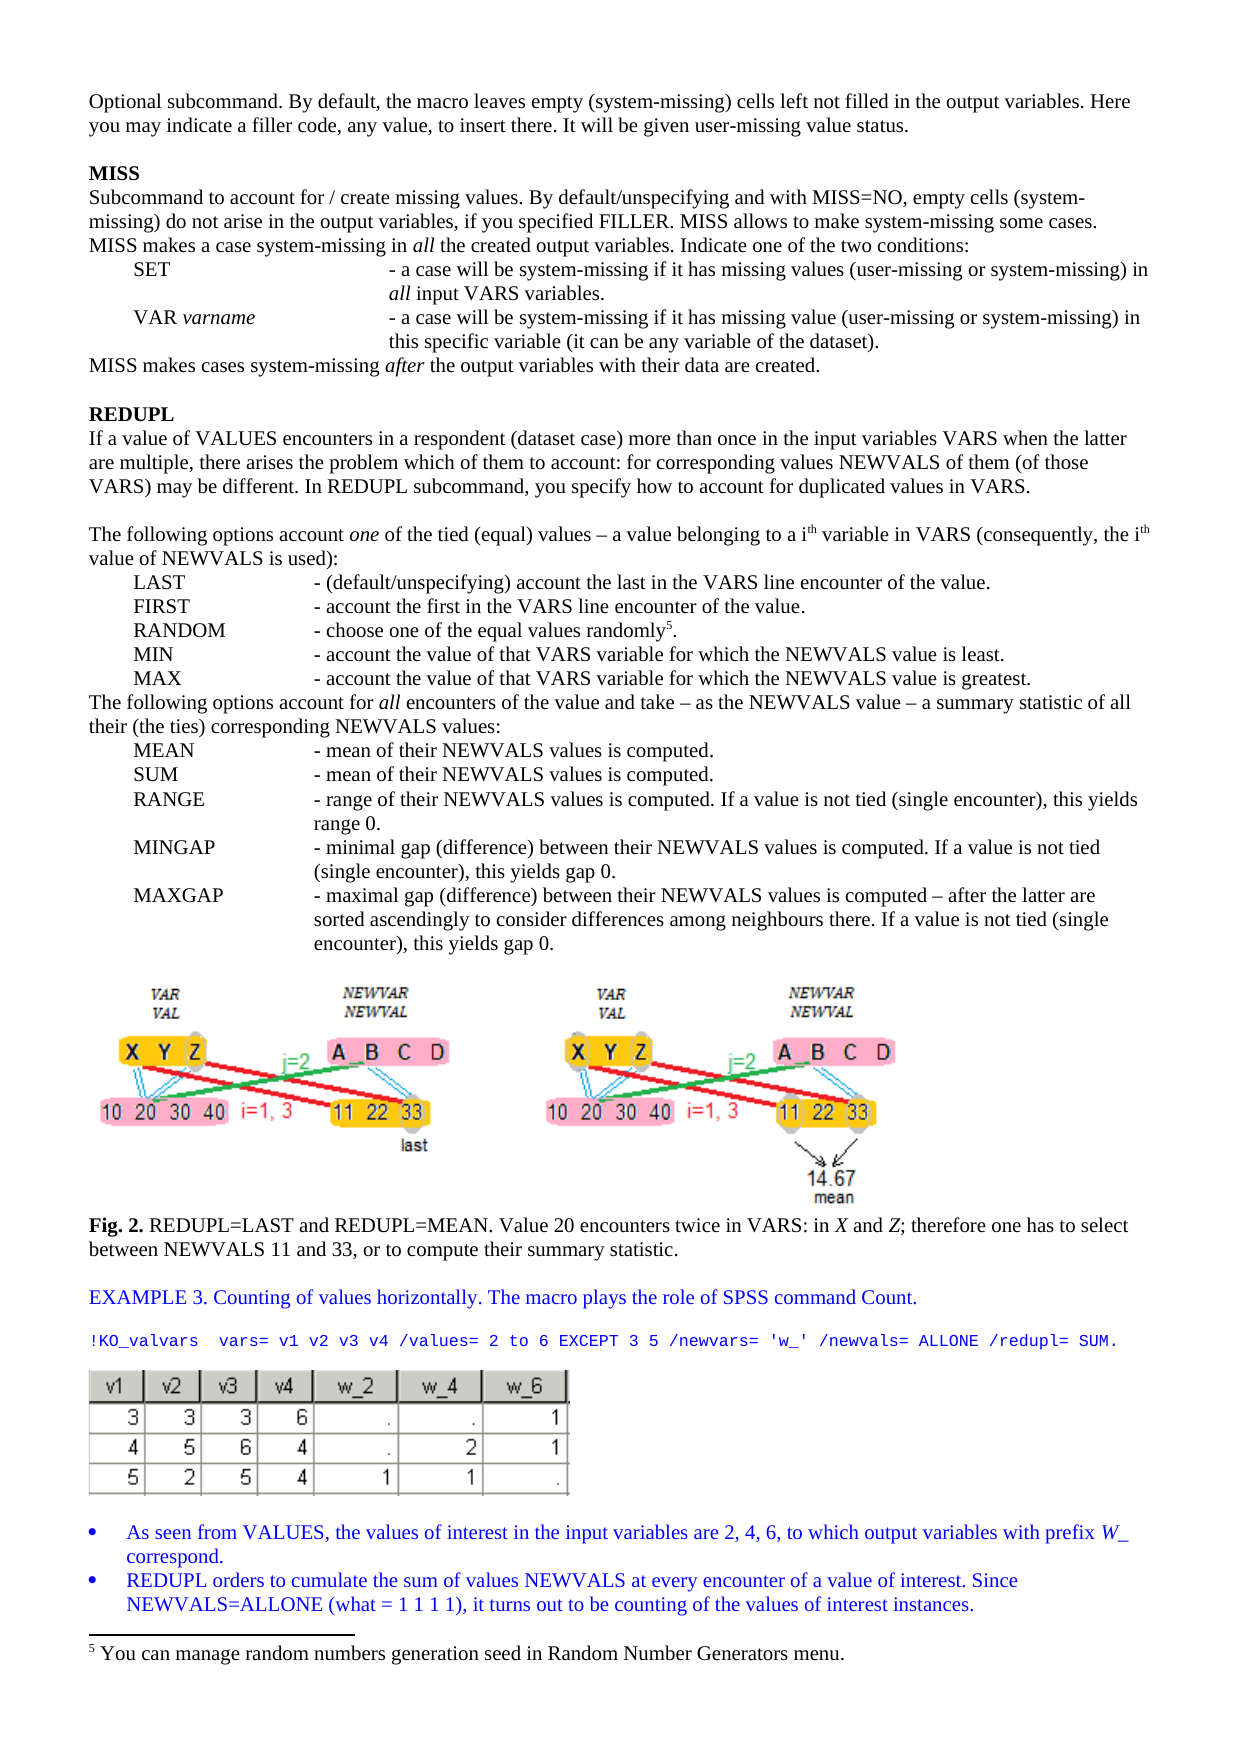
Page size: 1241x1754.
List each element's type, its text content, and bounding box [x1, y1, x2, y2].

text RANGE - range of their NEWVALS values is computed. If a value is not tied (single encounter), this yields range 0. [133, 786, 1152, 834]
picture [88, 1370, 570, 1496]
text SUM - mean of their NEWVALS values is computed. [133, 762, 1152, 786]
text MISS makes cases system-missing after the output variables with their data are created. [89, 353, 1152, 377]
text MIN - account the value of that VARS variable for which the NEWVALS value is least. [133, 642, 1152, 666]
text REDUPL [89, 401, 1152, 426]
text LAST - (default/unspecifying) account the last in the VARS line encounter of the value. [133, 570, 1152, 594]
text EXAMPLE 3. Counting of values horizontally. The macro plays the role of SPSS command Count. [89, 1285, 1152, 1309]
text SET - a case will be system-missing if it has missing values (user-missing or system-missing) in all input VARS variables. [133, 257, 1152, 305]
list As seen from VALUES, the values of interest in the input variables are 2, 4, 6, to which output variables with prefix W_ correspond. [89, 1519, 1152, 1568]
text FIRST - account the first in the VARS line encounter of the value. [133, 594, 1152, 618]
text The following options account one of the tied (equal) values – a value belonging to a ith variable in VARS (consequently, the ith value of NEWVALS is used): [89, 522, 1152, 570]
text Subcommand to account for / create missing values. By default/unspecifying and with MISS=NO, empty cells (system-missing) do not arise in the output variables, if you specified FILLER. MISS allows to make system-missing some cases. MISS makes a case system-missing in all the created output variables. Indicate one of the two conditions: [89, 185, 1152, 257]
text MAX - account the value of that VARS variable for which the NEWVALS value is greatest. [133, 666, 1152, 690]
text MAXGAP - maximal gap (difference) between their NEWVALS values is computed – after the latter are sorted ascendingly to consider differences among neighbours there. If a value is not tied (single encounter), this yields gap 0. [133, 883, 1152, 955]
text If a value of VALUES encounters in a respondent (dataset case) more than once in the input variables VARS when the latter are multiple, there arises the problem which of them to account: for corresponding values NEWVALS of them (of those VARS) may be different. In REDUPL subcommand, you specify how to account for duplicated values in VARS. [89, 426, 1152, 498]
text MINGAP - minimal gap (difference) between their NEWVALS values is computed. If a value is not tied (single encounter), this yields gap 0. [133, 834, 1152, 883]
list REDUPL orders to cumulate the sum of values NEWVALS at every encounter of a value of interest. Since NEWVALS=ALLONE (what = 1 1 1 1), it turns out to be counting of the values of interest instances. [89, 1568, 1152, 1616]
text RANDOM - choose one of the equal values randomly. [133, 618, 1152, 642]
text Fig. 2. REDUPL=LAST and REDUPL=MEAN. Value 20 encounters twice in VARS: in X and Z; therefore one has to select between NEWVALS 11 and 33, or to compute their summary statistic. [89, 1212, 1152, 1261]
picture [88, 978, 911, 1213]
text MISS [89, 161, 1152, 185]
text The following options account for all encounters of the value and take – as the NEWVALS value – a summary statistic of all their (the ties) corresponding NEWVALS values: [89, 690, 1152, 738]
text !KO_valvars vars= v1 v2 v3 v4 /values= 2 to 6 EXCEPT 3 5 /newvars= 'w_' /newvals= ALLONE /redupl= SUM. [89, 1333, 1152, 1352]
text MEAN - mean of their NEWVALS values is computed. [133, 738, 1152, 762]
text VAR varname - a case will be system-missing if it has missing value (user-missing or system-missing) in this specific variable (it can be any variable of the dataset). [133, 305, 1152, 353]
text Optional subcommand. By default, the macro leaves empty (system-missing) cells left not filled in the output variables. Here you may indicate a filler code, any value, to insert there. It will be given user-missing value status. [89, 89, 1152, 137]
